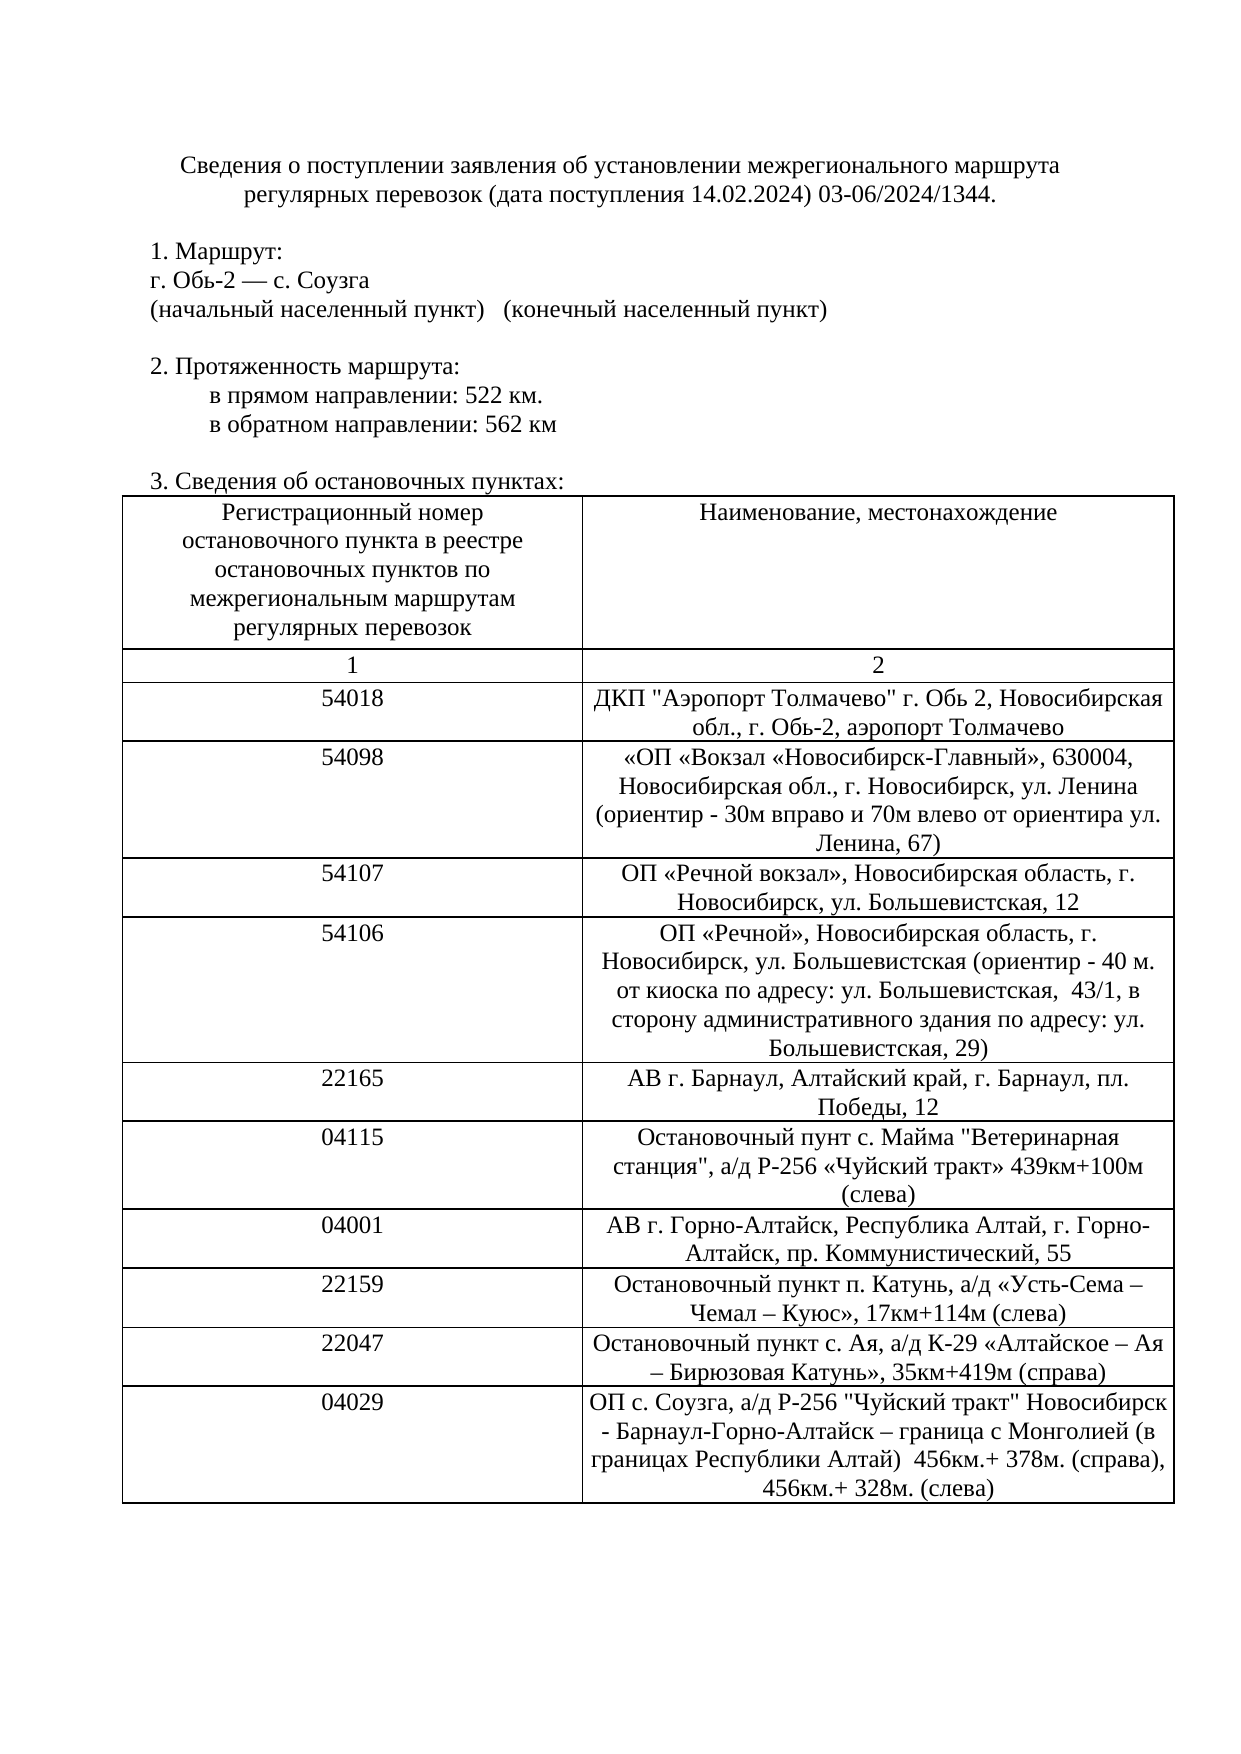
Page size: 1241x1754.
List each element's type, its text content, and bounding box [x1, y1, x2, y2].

table_header Регистрационный номер остановочного пункта в реестре остановочных пунктов по межрегиональным маршрутам регулярных перевозок [123, 497, 582, 648]
text в прямом направлении: 522 км. [150, 380, 1090, 409]
table_header Наименование, местонахождение [583, 497, 1173, 648]
table_cell ОП «Речной», Новосибирская область, г. Новосибирск, ул. Большевистская (ориентир - 40 м. от киоска по адресу: ул. Большевистская, 43/1, в сторону административного здания по адресу: ул. Большевистская, 29) [583, 918, 1173, 1061]
table_cell 04029 [123, 1387, 582, 1502]
table_cell АВ г. Барнаул, Алтайский край, г. Барнаул, пл. Победы, 12 [583, 1063, 1173, 1120]
table_cell 04001 [123, 1210, 582, 1267]
table_cell 1 [123, 650, 582, 681]
table_cell 54107 [123, 859, 582, 916]
table_cell ОП с. Соузга, а/д Р-256 "Чуйский тракт" Новосибирск - Барнаул-Горно-Алтайск – граница с Монголией (в границах Республики Алтай) 456км.+ 378м. (справа), 456км.+ 328м. (слева) [583, 1387, 1173, 1502]
table_cell АВ г. Горно-Алтайск, Республика Алтай, г. Горно-Алтайск, пр. Коммунистический, 55 [583, 1210, 1173, 1267]
table_cell ОП «Речной вокзал», Новосибирская область, г. Новосибирск, ул. Большевистская, 12 [583, 859, 1173, 916]
table_cell Остановочный пункт с. Ая, а/д К-29 «Алтайское – Ая – Бирюзовая Катунь», 35км+419м (справа) [583, 1328, 1173, 1385]
table_cell ДКП "Аэропорт Толмачево" г. Обь 2, Новосибирская обл., г. Обь-2, аэропорт Толмачево [583, 683, 1173, 740]
table_cell 54098 [123, 742, 582, 857]
text 1. Маршрут: [150, 236, 1090, 265]
text 3. Сведения об остановочных пунктах: [150, 466, 1090, 495]
table_cell 22165 [123, 1063, 582, 1120]
text в обратном направлении: 562 км [150, 409, 1090, 437]
table_cell 04115 [123, 1122, 582, 1208]
table_cell 2 [583, 650, 1173, 681]
text 2. Протяженность маршрута: [150, 351, 1090, 380]
table_cell «ОП «Вокзал «Новосибирск-Главный», 630004, Новосибирская обл., г. Новосибирск, ул. Ленина (ориентир - 30м вправо и 70м влево от ориентира ул. Ленина, 67) [583, 742, 1173, 857]
text (начальный населенный пункт) (конечный населенный пункт) [150, 294, 1090, 322]
text Сведения о поступлении заявления об установлении межрегионального маршрута регулярных перевозок (дата поступления 14.02.2024) 03-06/2024/1344. [150, 150, 1090, 207]
table_cell 54106 [123, 918, 582, 1061]
table_cell 22047 [123, 1328, 582, 1385]
text г. Обь-2 — с. Соузга [150, 265, 1090, 294]
table_cell 22159 [123, 1269, 582, 1326]
table_cell Остановочный пунт с. Майма "Ветеринарная станция", а/д Р-256 «Чуйский тракт» 439км+100м (слева) [583, 1122, 1173, 1208]
table_cell Остановочный пункт п. Катунь, а/д «Усть-Сема – Чемал – Куюс», 17км+114м (слева) [583, 1269, 1173, 1326]
table_cell 54018 [123, 683, 582, 740]
